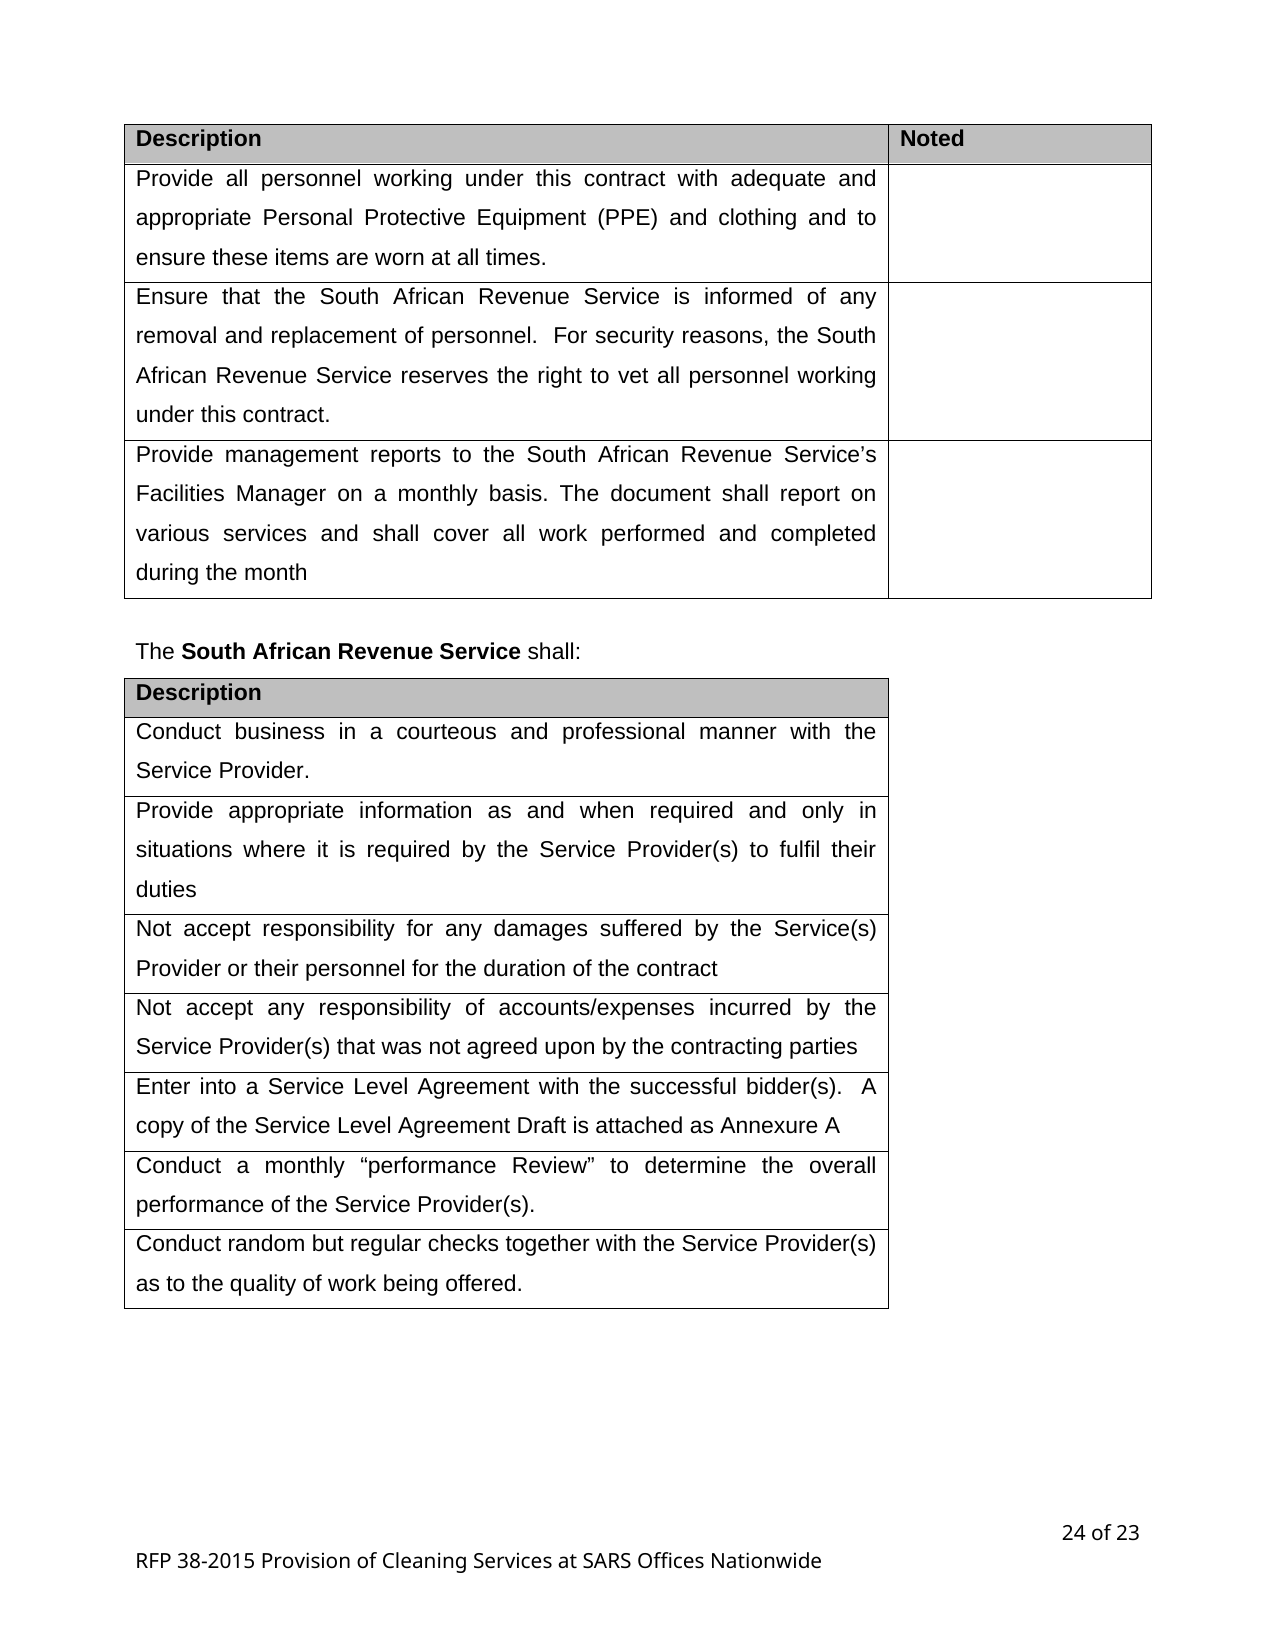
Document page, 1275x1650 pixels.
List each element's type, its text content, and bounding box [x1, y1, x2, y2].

table_cell [889, 165, 1151, 282]
table_header Description [125, 125, 888, 163]
table_cell [889, 283, 1151, 439]
table_header Noted [889, 125, 1151, 163]
table_cell Enter into a Service Level Agreement with the successful bidder(s). A copy of the Service Level Agreement Draft is attached as Annexure A [125, 1073, 888, 1151]
table_cell Provide all personnel working under this contract with adequate and appropriate Personal Protective Equipment (PPE) and clothing and to ensure these items are worn at all times. [125, 165, 888, 282]
table_header Description [125, 679, 888, 717]
table_cell Not accept responsibility for any damages suffered by the Service(s) Provider or their personnel for the duration of the contract [125, 915, 888, 993]
table_cell Provide management reports to the South African Revenue Service’s Facilities Manager on a monthly basis. The document shall report on various services and shall cover all work performed and completed during the month [125, 441, 888, 597]
table_cell Ensure that the South African Revenue Service is informed of any removal and replacement of personnel. For security reasons, the South African Revenue Service reserves the right to vet all personnel working under this contract. [125, 283, 888, 439]
table_cell Conduct business in a courteous and professional manner with the Service Provider. [125, 718, 888, 796]
table_cell Conduct a monthly “performance Review” to determine the overall performance of the Service Provider(s). [125, 1152, 888, 1229]
text The South African Revenue Service shall: [135, 638, 1140, 664]
table_cell [889, 441, 1151, 597]
table_cell Not accept any responsibility of accounts/expenses incurred by the Service Provider(s) that was not agreed upon by the contracting parties [125, 994, 888, 1072]
table_cell Conduct random but regular checks together with the Service Provider(s) as to the quality of work being offered. [125, 1230, 888, 1308]
table_cell Provide appropriate information as and when required and only in situations where it is required by the Service Provider(s) to fulfil their duties [125, 797, 888, 914]
